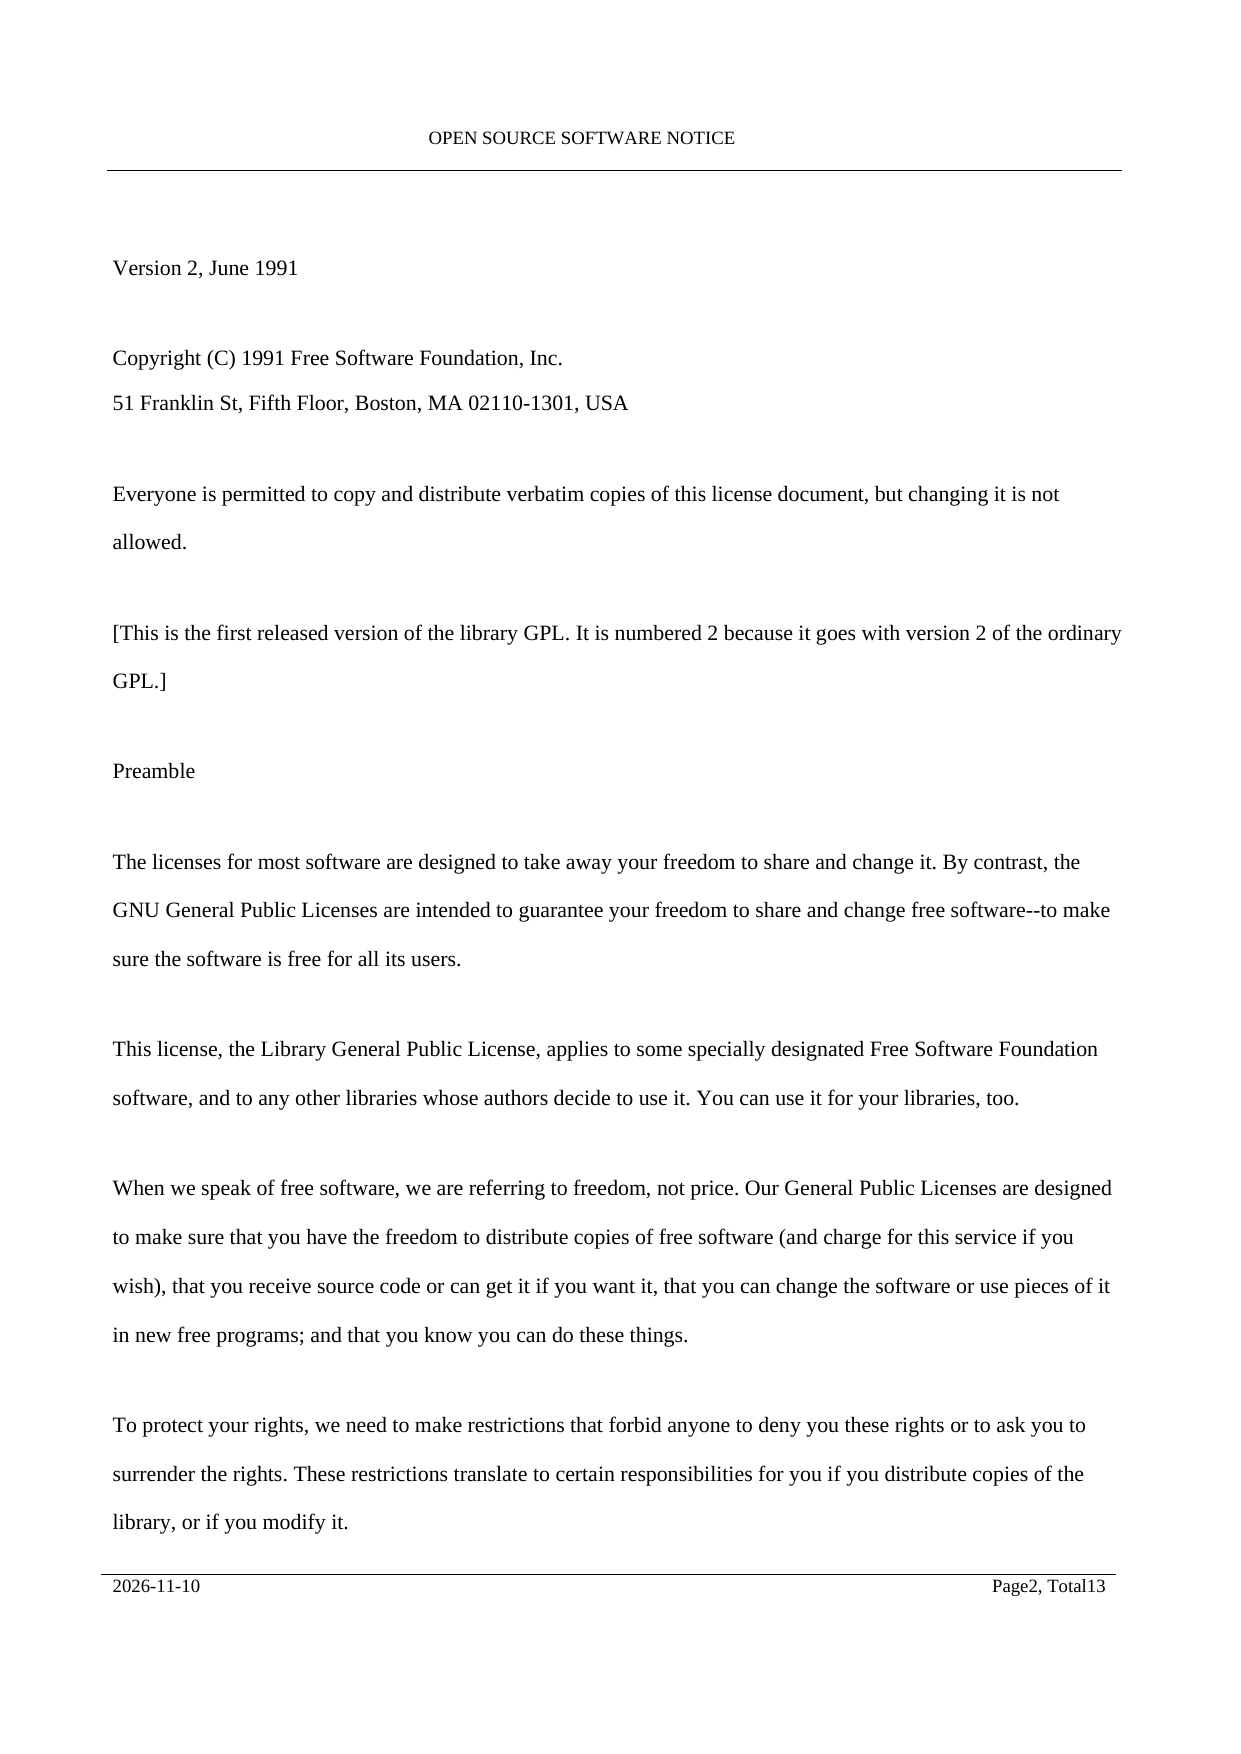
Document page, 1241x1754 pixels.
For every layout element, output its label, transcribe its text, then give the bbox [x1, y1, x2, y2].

text Everyone is permitted to copy and distribute verbatim copies of this license document, but changing it is not allowed. [112, 477, 1128, 558]
text To protect your rights, we need to make restrictions that forbid anyone to deny you these rights or to ask you to surrender the rights. These restrictions translate to certain responsibilities for you if you distribute copies of the library, or if you modify it. [112, 1408, 1128, 1538]
text The licenses for most software are designed to take away your freedom to share and change it. By contrast, the GNU General Public Licenses are intended to guarantee your freedom to share and change free software--to make sure the software is free for all its users. [112, 845, 1128, 975]
text 51 Franklin St, Fifth Floor, Boston, MA 02110-1301, USA [112, 387, 1128, 419]
text When we speak of free software, we are referring to freedom, not price. Our General Public Licenses are designed to make sure that you have the freedom to distribute copies of free software (and charge for this service if you wish), that you receive source code or can get it if you want it, that you can change the software or use pieces of it in new free programs; and that you know you can do these things. [112, 1172, 1128, 1351]
text Copyright (C) 1991 Free Software Foundation, Inc. [112, 342, 1128, 374]
text Version 2, June 1991 [112, 251, 1128, 284]
text Preamble [112, 755, 1128, 787]
text This license, the Library General Public License, applies to some specially designated Free Software Foundation software, and to any other libraries whose authors decide to use it. You can use it for your libraries, too. [112, 1033, 1128, 1114]
text [This is the first released version of the library GPL. It is numbered 2 because it goes with version 2 of the ordinary GPL.] [112, 616, 1128, 697]
